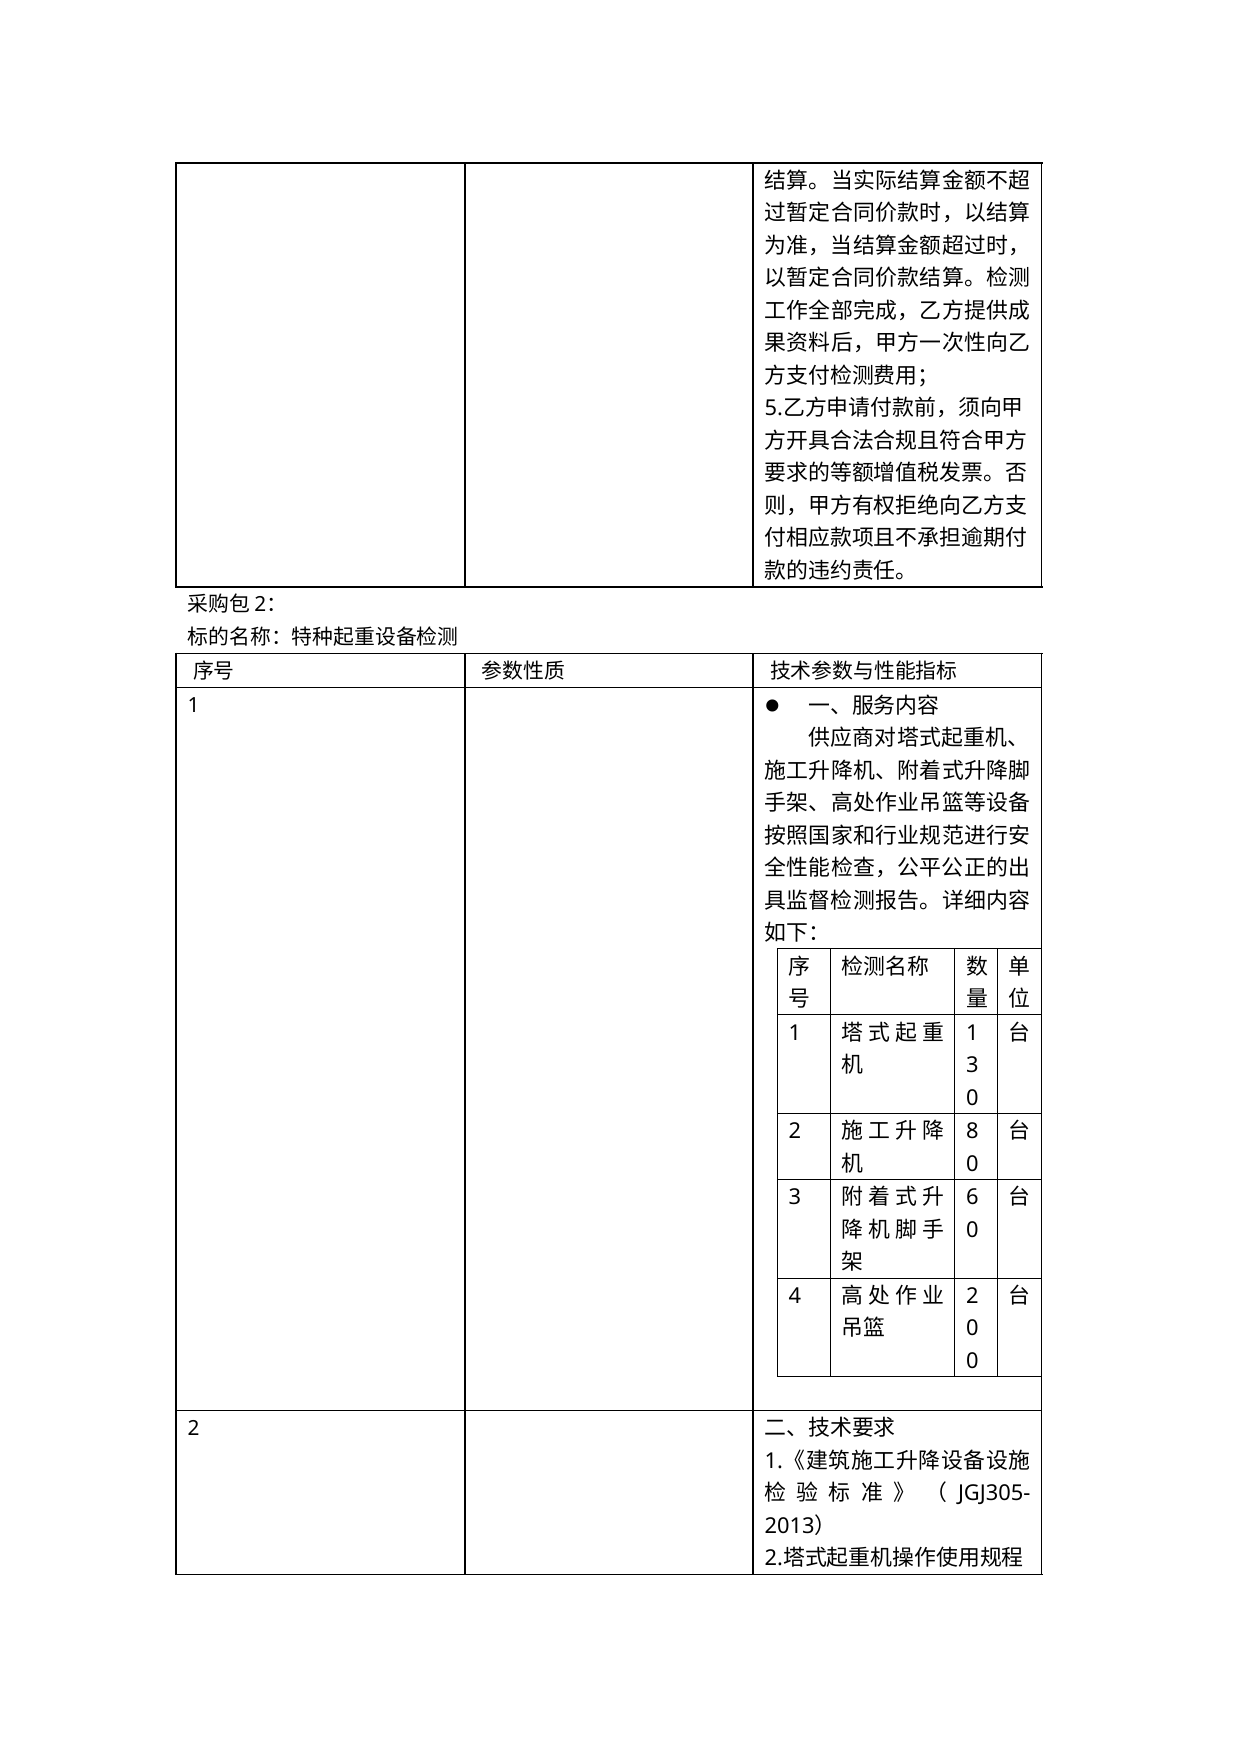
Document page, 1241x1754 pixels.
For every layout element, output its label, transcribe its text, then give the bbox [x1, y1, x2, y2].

table_cell 4 [177, 164, 464, 586]
table_cell 1 [177, 688, 464, 1409]
table_cell [466, 164, 752, 586]
table_cell [466, 688, 752, 1409]
table_cell [466, 1411, 752, 1573]
table_cell 2 [177, 1411, 464, 1573]
table_header 技术参数与性能指标 [754, 654, 1041, 687]
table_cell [754, 164, 1041, 586]
table_header 序号 [177, 654, 464, 687]
table_header 参数性质 [466, 654, 752, 687]
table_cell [754, 1411, 1041, 1573]
text 采购包2： [187, 588, 1053, 620]
text 标的名称：特种起重设备检测 [187, 620, 1053, 653]
table_cell 一、服务内容 供应商对塔式起重机、施工升降机、附着式升降脚手架、高处作业吊篮等设备按照国家和行业规范进行安全性能检查，公平公正的出具监督检测报告。详细内容如下： [754, 688, 1041, 1409]
